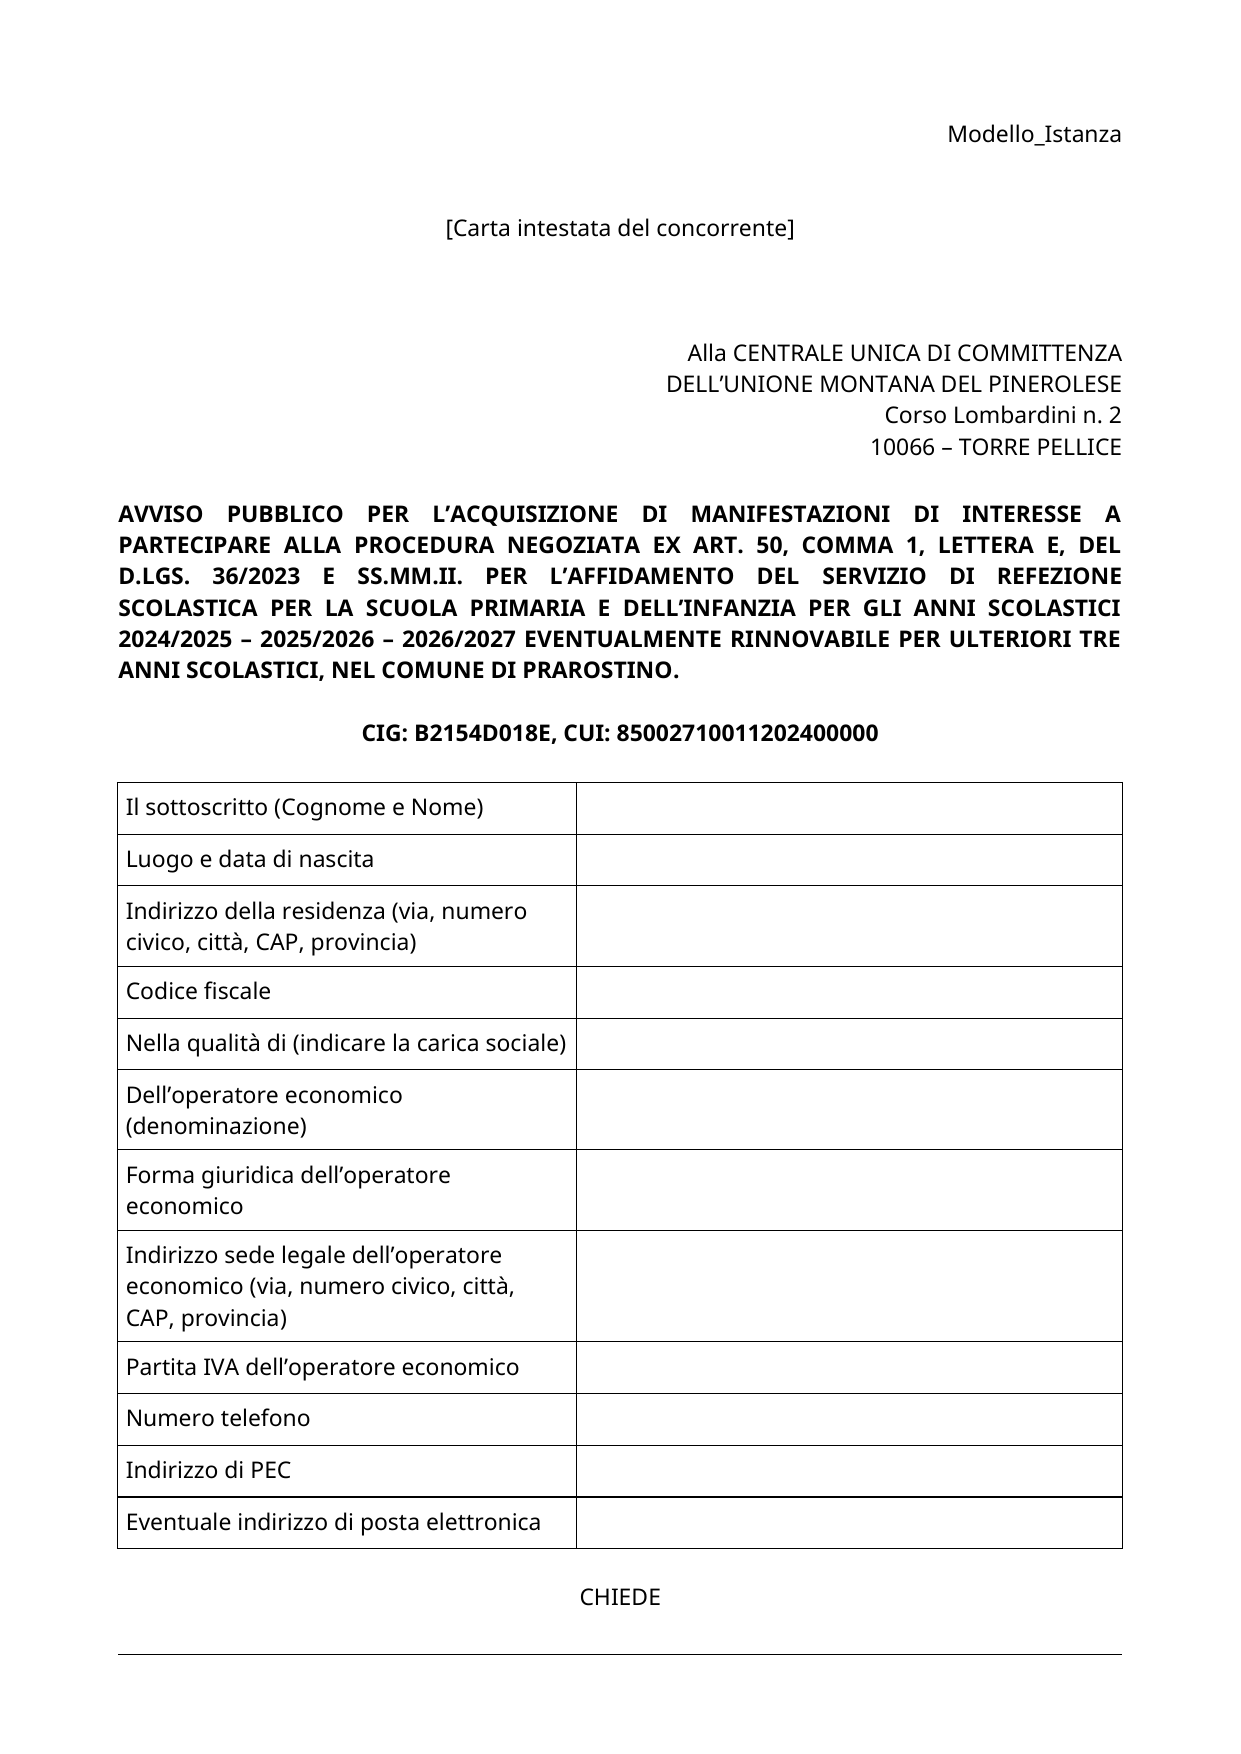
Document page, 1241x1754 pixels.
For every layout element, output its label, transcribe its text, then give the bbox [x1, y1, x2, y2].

text DELL’UNIONE MONTANA DEL PINEROLESE [118, 368, 1122, 399]
table_cell Indirizzo della residenza (via, numero civico, città, CAP, provincia) [118, 886, 576, 966]
table_cell [577, 1394, 1122, 1444]
table_cell [577, 1019, 1122, 1069]
text Corso Lombardini n. 2 [118, 399, 1122, 431]
table_cell Partita IVA dell’operatore economico [118, 1342, 576, 1393]
table_cell [577, 1070, 1122, 1149]
table_cell [577, 967, 1122, 1017]
table_cell Indirizzo di PEC [118, 1446, 576, 1496]
table_header Il sottoscritto (Cognome e Nome) [118, 783, 576, 834]
table_cell [577, 1446, 1122, 1496]
text [Carta intestata del concorrente] [118, 212, 1122, 243]
table_cell Dell’operatore economico (denominazione) [118, 1070, 576, 1149]
table_cell [577, 1231, 1122, 1341]
table_cell [577, 1498, 1122, 1548]
text CIG: B2154D018E, CUI: 85002710011202400000 [118, 717, 1122, 748]
table_cell Luogo e data di nascita [118, 835, 576, 885]
text AVVISO PUBBLICO PER L’ACQUISIZIONE DI MANIFESTAZIONI DI INTERESSE A PARTECIPARE ALLA PROCEDURA NEGOZIATA EX ART. 50, COMMA 1, LETTERA E, DEL D.LGS. 36/2023 E SS.MM.II. PER L’AFFIDAMENTO DEL SERVIZIO DI REFEZIONE SCOLASTICA PER LA SCUOLA PRIMARIA E DELL’INFANZIA PER GLI ANNI SCOLASTICI 2024/2025 – 2025/2026 – 2026/2027 EVENTUALMENTE RINNOVABILE PER ULTERIORI TRE ANNI SCOLASTICI, NEL COMUNE DI PRAROSTINO. [118, 498, 1122, 685]
table_cell Indirizzo sede legale dell’operatore economico (via, numero civico, città, CAP, provincia) [118, 1231, 576, 1341]
table_cell [577, 835, 1122, 885]
table_cell Numero telefono [118, 1394, 576, 1444]
text CHIEDE [118, 1580, 1122, 1612]
text 10066 – TORRE PELLICE [118, 431, 1122, 462]
table_header [577, 783, 1122, 834]
table_cell [577, 886, 1122, 966]
table_cell [577, 1150, 1122, 1229]
table_cell Eventuale indirizzo di posta elettronica [118, 1498, 576, 1548]
text Modello_Istanza [118, 118, 1122, 149]
text Alla CENTRALE UNICA DI COMMITTENZA [118, 337, 1122, 368]
table_cell [577, 1342, 1122, 1393]
table_cell Codice fiscale [118, 967, 576, 1017]
table_cell Nella qualità di (indicare la carica sociale) [118, 1019, 576, 1069]
table_cell Forma giuridica dell’operatore economico [118, 1150, 576, 1229]
